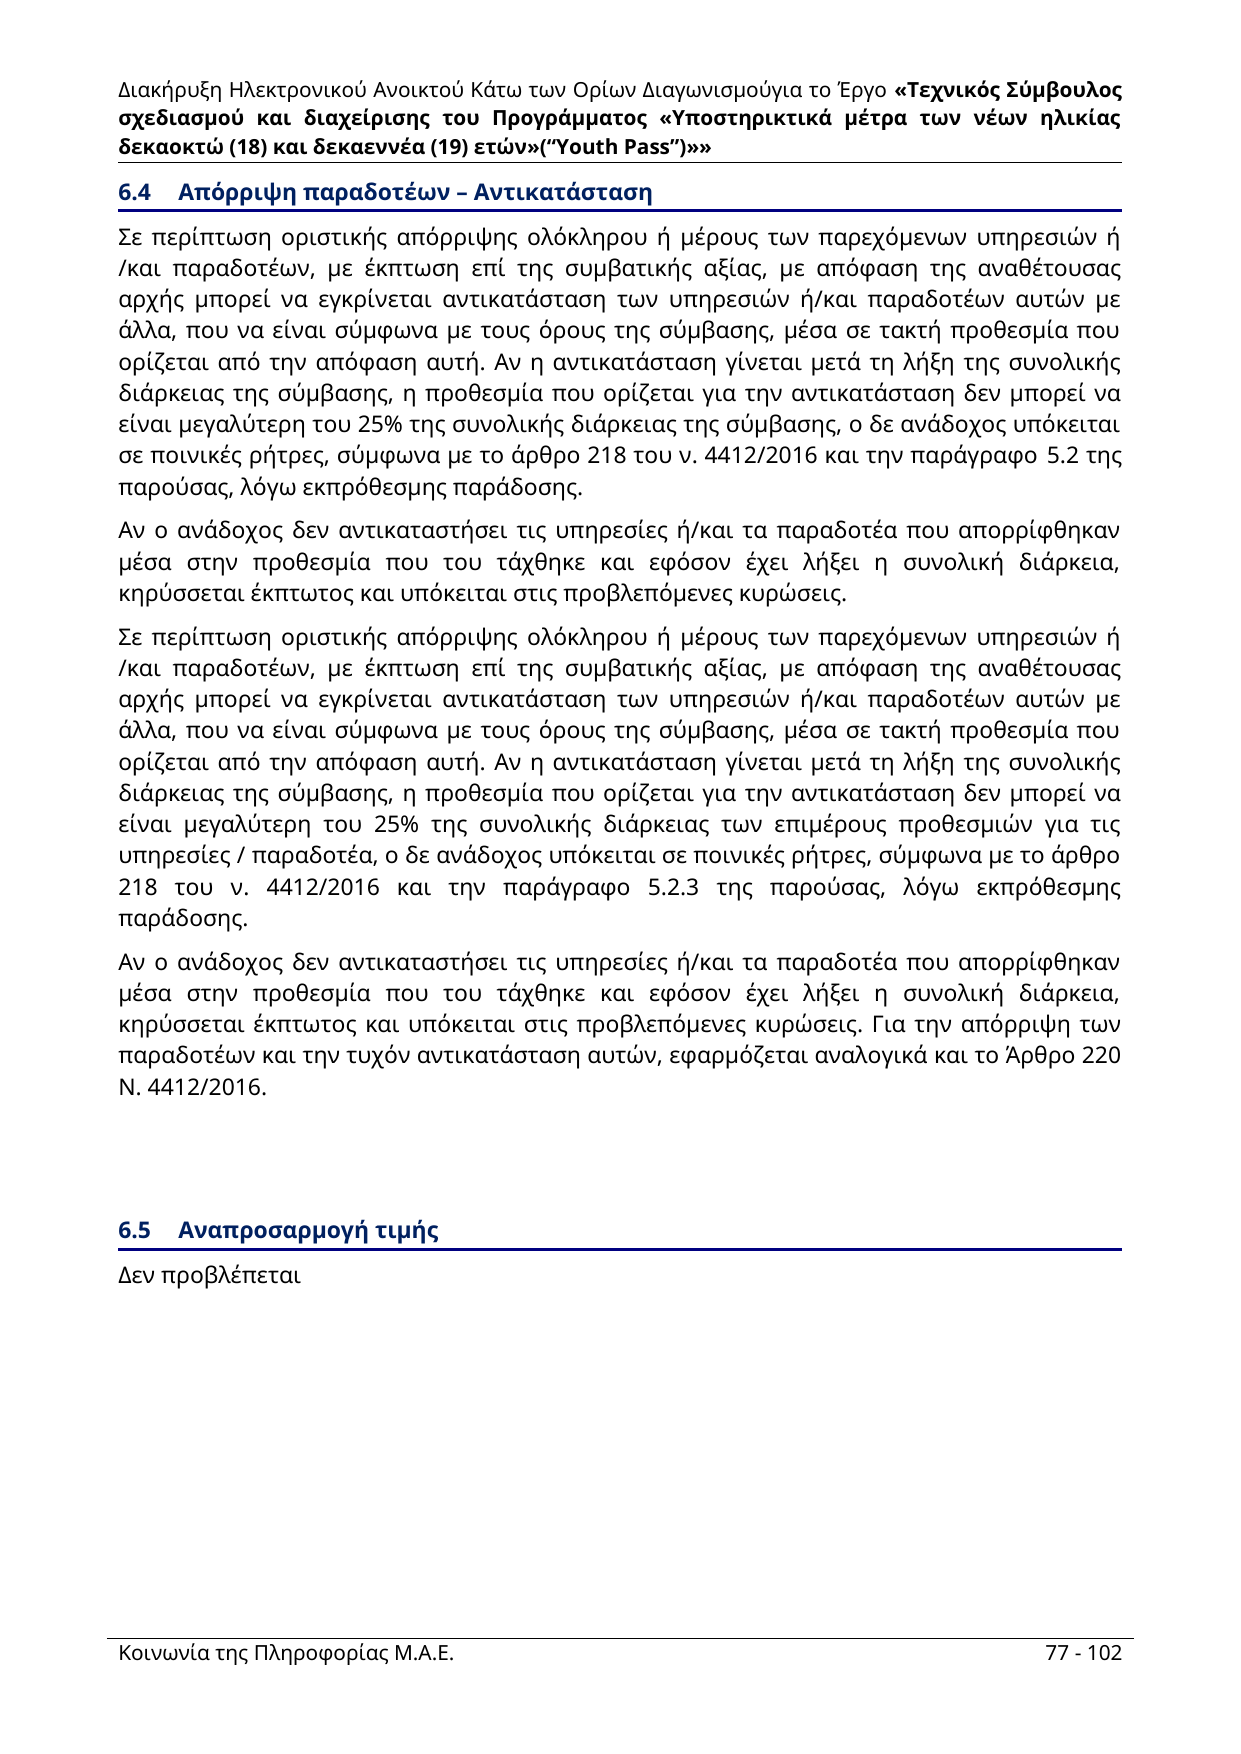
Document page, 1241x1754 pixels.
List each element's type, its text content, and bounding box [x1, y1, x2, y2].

text Αν ο ανάδοχος δεν αντικαταστήσει τις υπηρεσίες ή/και τα παραδοτέα που απορρίφθηκαν μέσα στην προθεσμία που του τάχθηκε και εφόσον έχει λήξει η συνολική διάρκεια, κηρύσσεται έκπτωτος και υπόκειται στις προβλεπόμενες κυρώσεις. [118, 514, 1122, 608]
text Δεν προβλέπεται [118, 1259, 1122, 1291]
subtitle Απόρριψη παραδοτέων – Αντικατάσταση [118, 176, 1122, 209]
text Αν ο ανάδοχος δεν αντικαταστήσει τις υπηρεσίες ή/και τα παραδοτέα που απορρίφθηκαν μέσα στην προθεσμία που του τάχθηκε και εφόσον έχει λήξει η συνολική διάρκεια, κηρύσσεται έκπτωτος και υπόκειται στις προβλεπόμενες κυρώσεις. Για την απόρριψη των παραδοτέων και την τυχόν αντικατάσταση αυτών, εφαρμόζεται αναλογικά και το Άρθρο 220 Ν. 4412/2016. [118, 946, 1122, 1102]
subtitle Αναπροσαρμογή τιμής [118, 1214, 1122, 1248]
text Σε περίπτωση οριστικής απόρριψης ολόκληρου ή μέρους των παρεχόμενων υπηρεσιών ή /και παραδοτέων, με έκπτωση επί της συμβατικής αξίας, με απόφαση της αναθέτουσας αρχής μπορεί να εγκρίνεται αντικατάσταση των υπηρεσιών ή/και παραδοτέων αυτών με άλλα, που να είναι σύμφωνα με τους όρους της σύμβασης, μέσα σε τακτή προθεσμία που ορίζεται από την απόφαση αυτή. Αν η αντικατάσταση γίνεται μετά τη λήξη της συνολικής διάρκειας της σύμβασης, η προθεσμία που ορίζεται για την αντικατάσταση δεν μπορεί να είναι μεγαλύτερη του 25% της συνολικής διάρκειας της σύμβασης, ο δε ανάδοχος υπόκειται σε ποινικές ρήτρες, σύμφωνα με το άρθρο 218 του ν. 4412/2016 και την παράγραφο 5.2 της παρούσας, λόγω εκπρόθεσμης παράδοσης. [118, 221, 1122, 502]
text Σε περίπτωση οριστικής απόρριψης ολόκληρου ή μέρους των παρεχόμενων υπηρεσιών ή /και παραδοτέων, με έκπτωση επί της συμβατικής αξίας, με απόφαση της αναθέτουσας αρχής μπορεί να εγκρίνεται αντικατάσταση των υπηρεσιών ή/και παραδοτέων αυτών με άλλα, που να είναι σύμφωνα με τους όρους της σύμβασης, μέσα σε τακτή προθεσμία που ορίζεται από την απόφαση αυτή. Αν η αντικατάσταση γίνεται μετά τη λήξη της συνολικής διάρκειας της σύμβασης, η προθεσμία που ορίζεται για την αντικατάσταση δεν μπορεί να είναι μεγαλύτερη του 25% της συνολικής διάρκειας των επιμέρους προθεσμιών για τις υπηρεσίες / παραδοτέα, ο δε ανάδοχος υπόκειται σε ποινικές ρήτρες, σύμφωνα με το άρθρο 218 του ν. 4412/2016 και την παράγραφο 5.2.3 της παρούσας, λόγω εκπρόθεσμης παράδοσης. [118, 621, 1122, 933]
